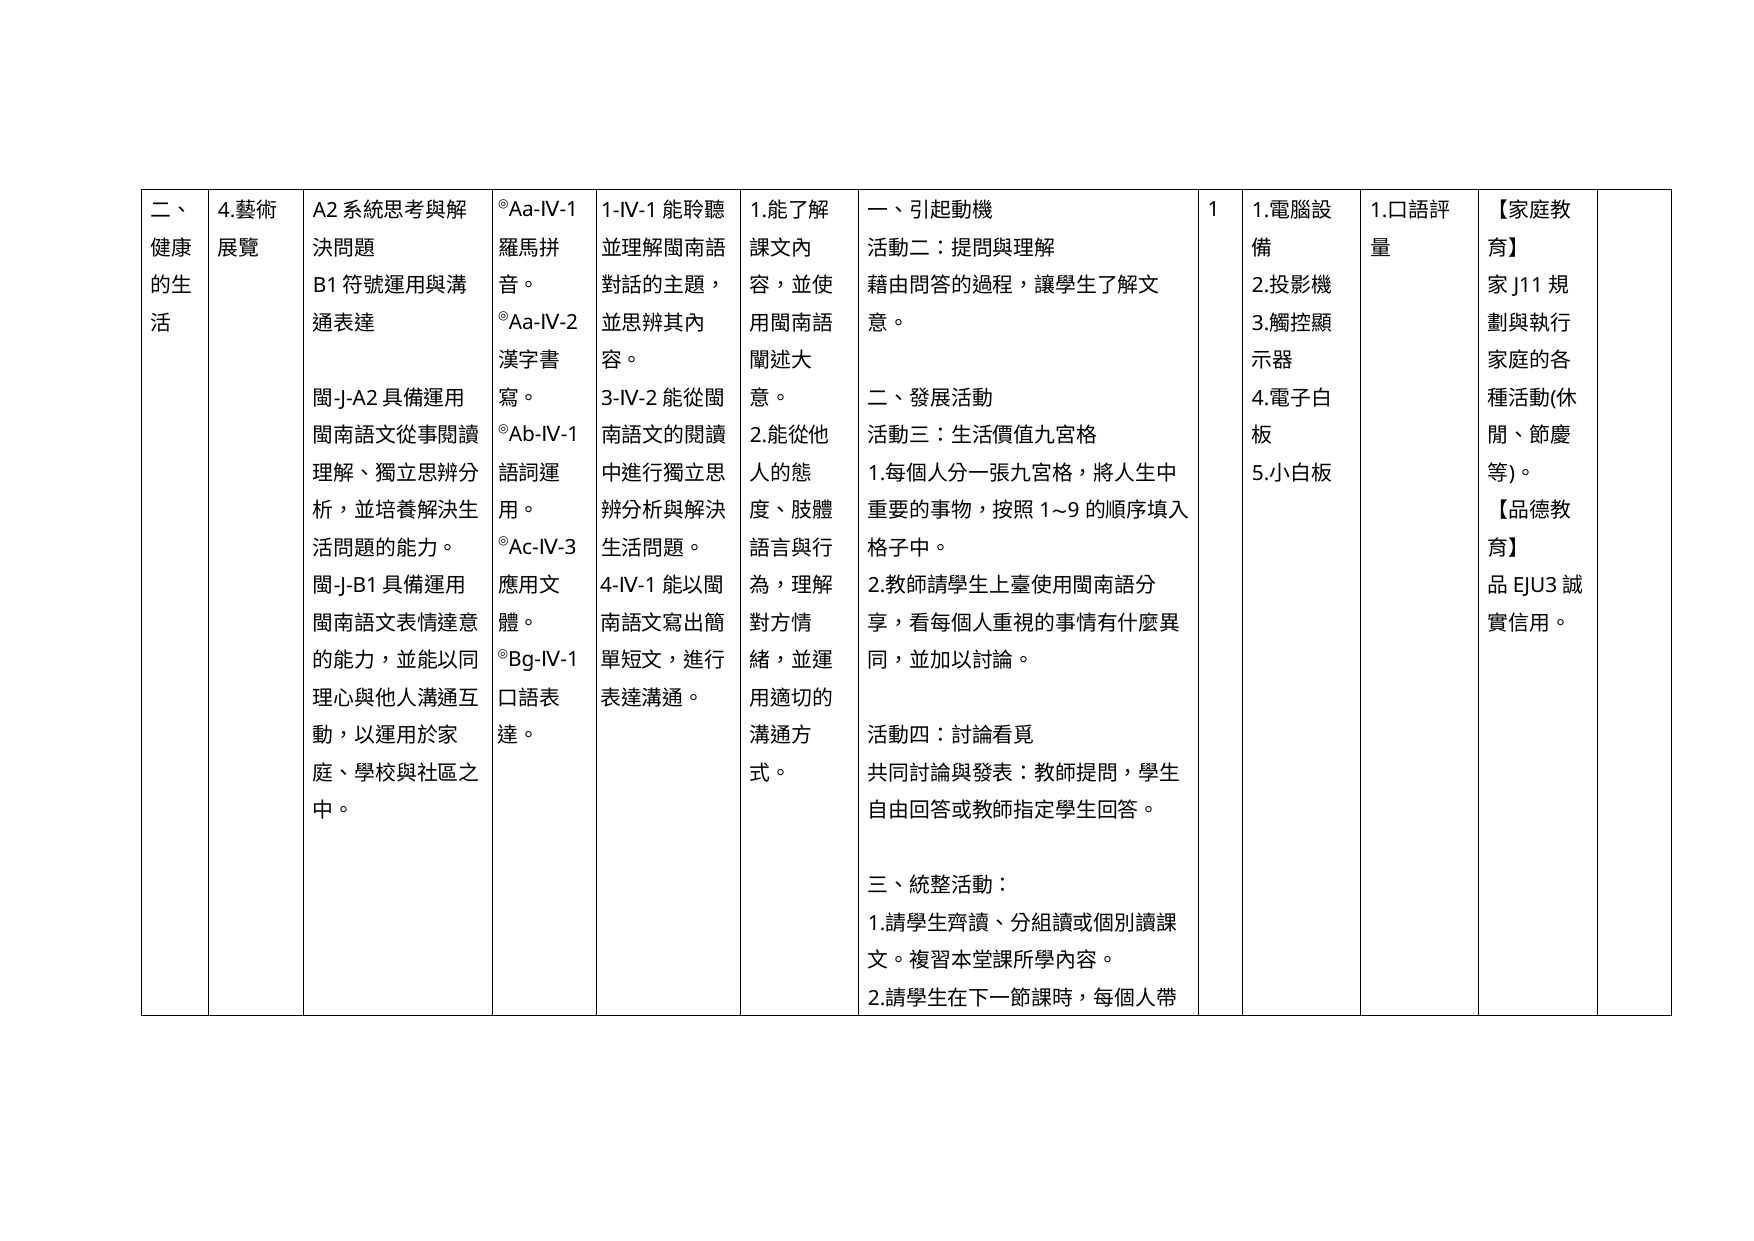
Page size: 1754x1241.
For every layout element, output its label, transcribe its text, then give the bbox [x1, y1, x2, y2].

table_cell 1 [1199, 190, 1242, 1015]
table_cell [859, 190, 1198, 1015]
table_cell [304, 190, 492, 1015]
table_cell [1243, 190, 1360, 1015]
table_cell 4.藝術展覽 [209, 190, 303, 1015]
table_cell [597, 190, 740, 1015]
table_cell [1598, 190, 1671, 1015]
table_cell 二、健康的生活 [142, 190, 208, 1015]
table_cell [741, 190, 858, 1015]
table_cell 1.口語評量 [1361, 190, 1478, 1015]
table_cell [1479, 190, 1597, 1015]
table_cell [493, 190, 596, 1015]
